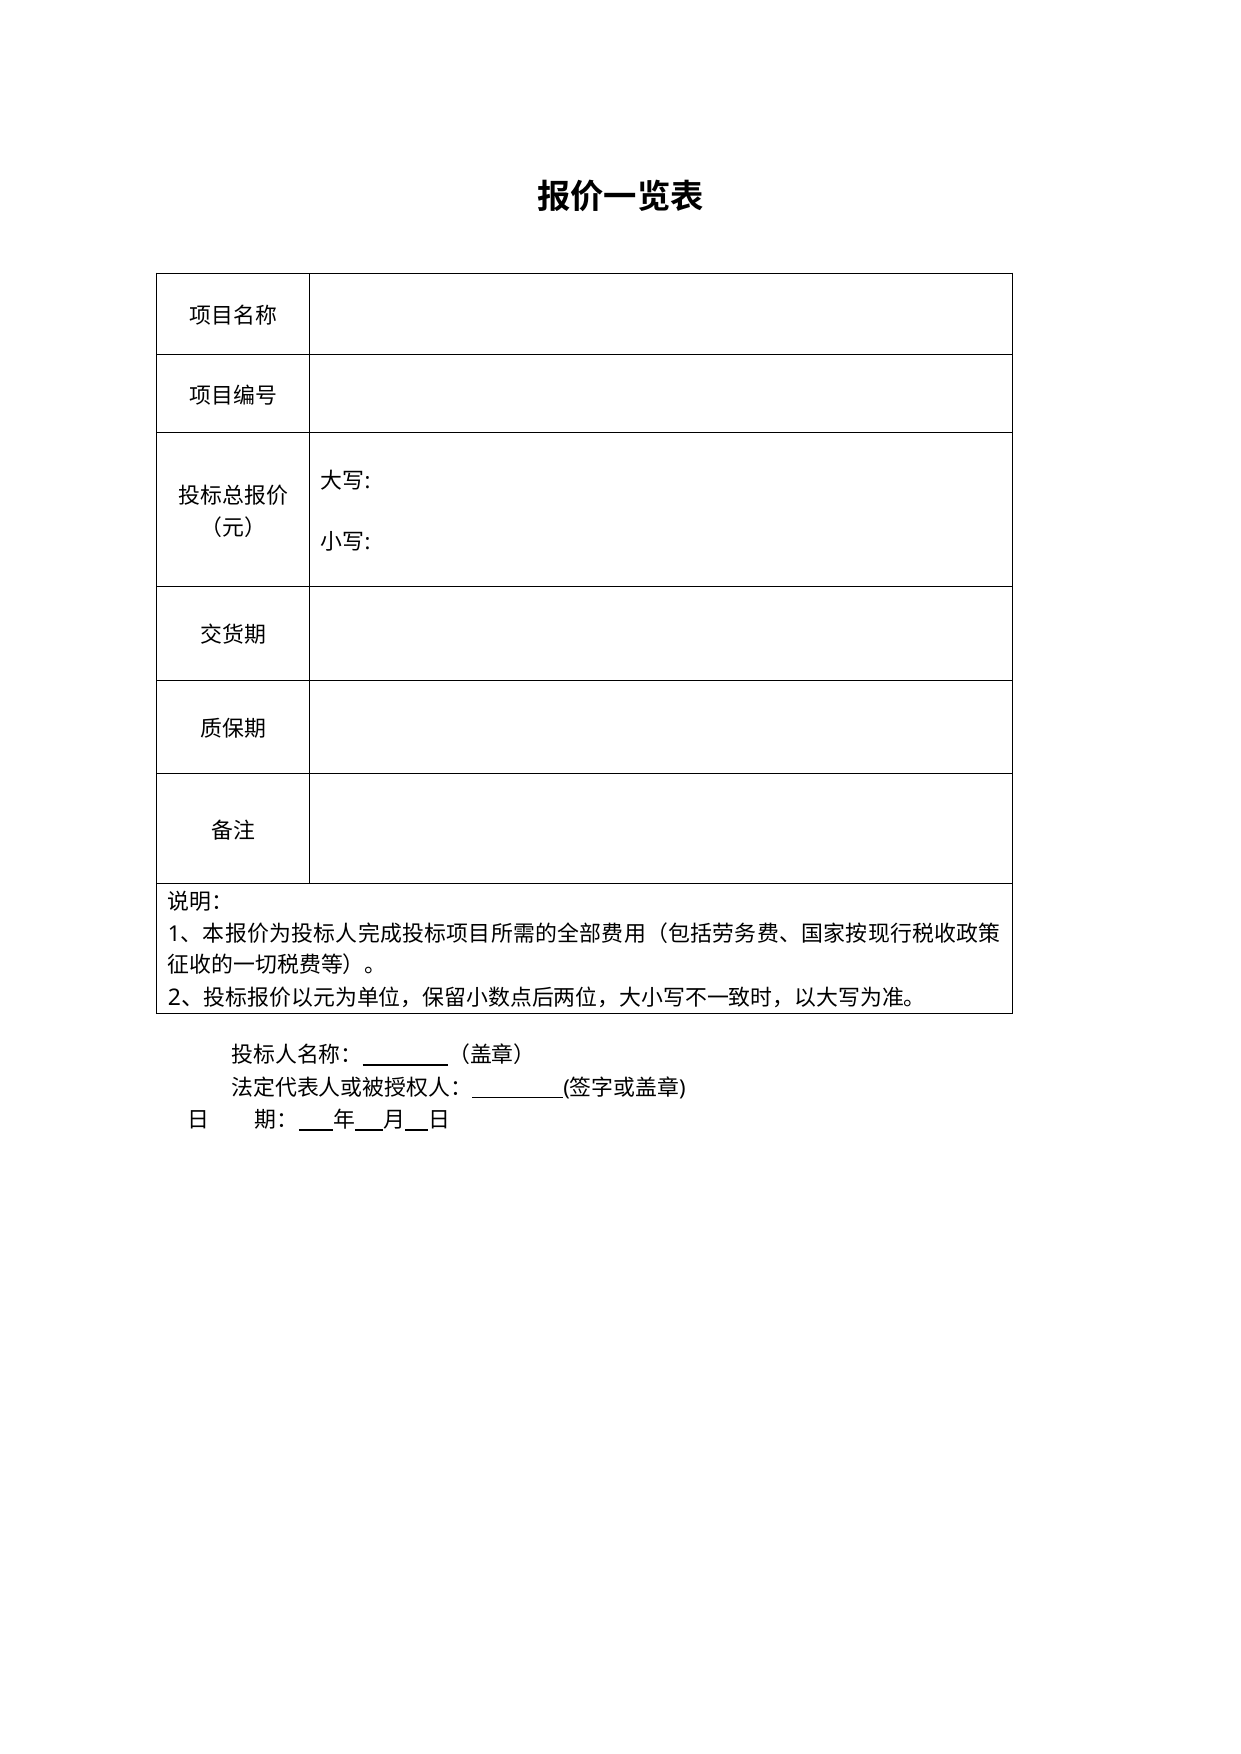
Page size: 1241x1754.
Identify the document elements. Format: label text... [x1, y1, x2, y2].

table_cell [310, 681, 1012, 773]
table_header 项目名称 [157, 274, 309, 354]
table_cell 项目编号 [157, 355, 309, 432]
table_header [310, 274, 1012, 354]
table_cell 质保期 [157, 681, 309, 773]
text 报价一览表 [187, 162, 1053, 227]
table_cell [310, 774, 1012, 883]
table_cell 大写: 小写: [310, 433, 1012, 586]
table_cell [310, 587, 1012, 679]
table_cell 备注 [157, 774, 309, 883]
table_cell 投标总报价 （元） [157, 433, 309, 586]
table_cell 说明： 1、本报价为投标人完成投标项目所需的全部费用（包括劳务费、国家按现行税收政策征收的一切税费等）。 2、投标报价以元为单位，保留小数点后两位，大小写不一致时，以大写为准。 [157, 884, 1012, 1012]
text 日 期： 年 月 日 [187, 1102, 1053, 1134]
text 投标人名称： （盖章） [187, 322, 1053, 1069]
table_cell 交货期 [157, 587, 309, 679]
table_cell [310, 355, 1012, 432]
text 法定代表人或被授权人： (签字或盖章) [187, 1069, 1053, 1102]
